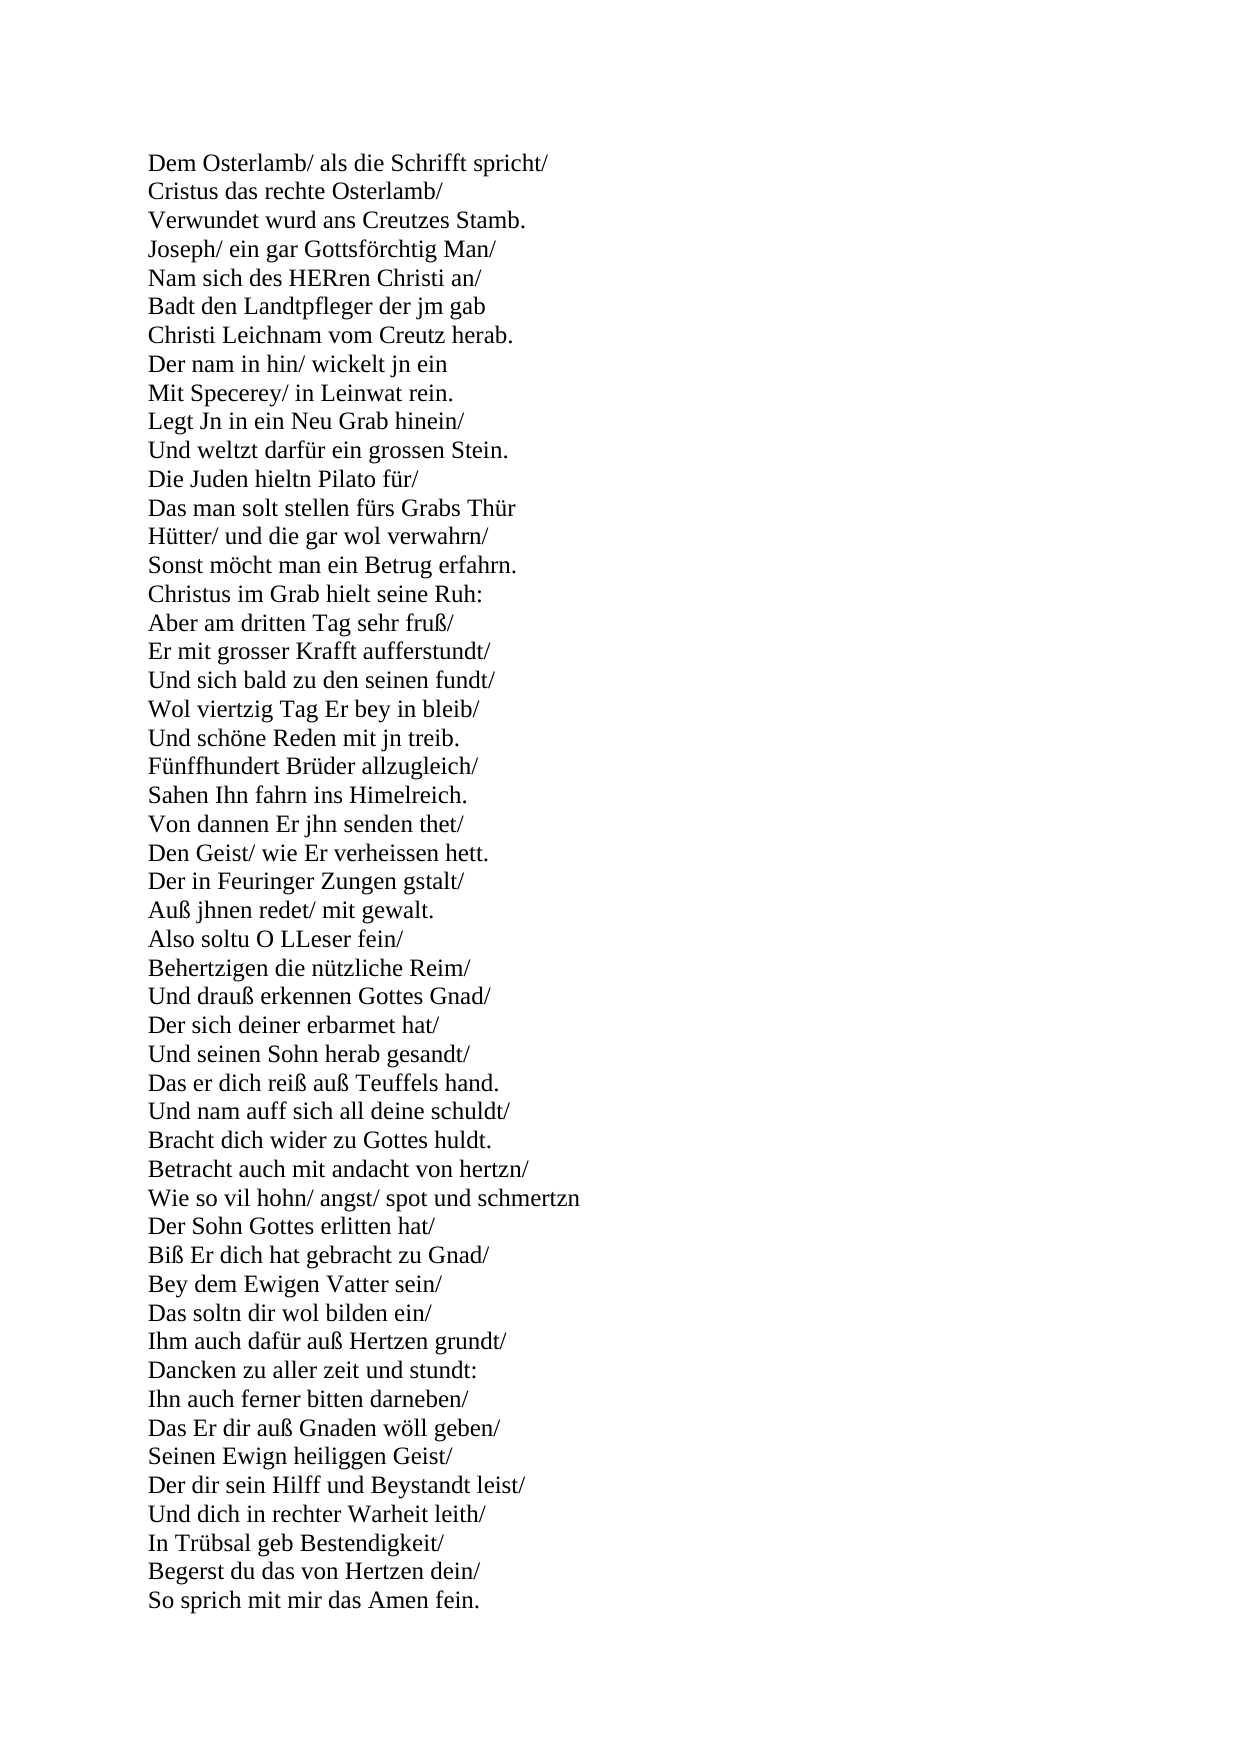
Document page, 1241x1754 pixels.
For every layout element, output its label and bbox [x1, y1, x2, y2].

text [148, 148, 1093, 1614]
